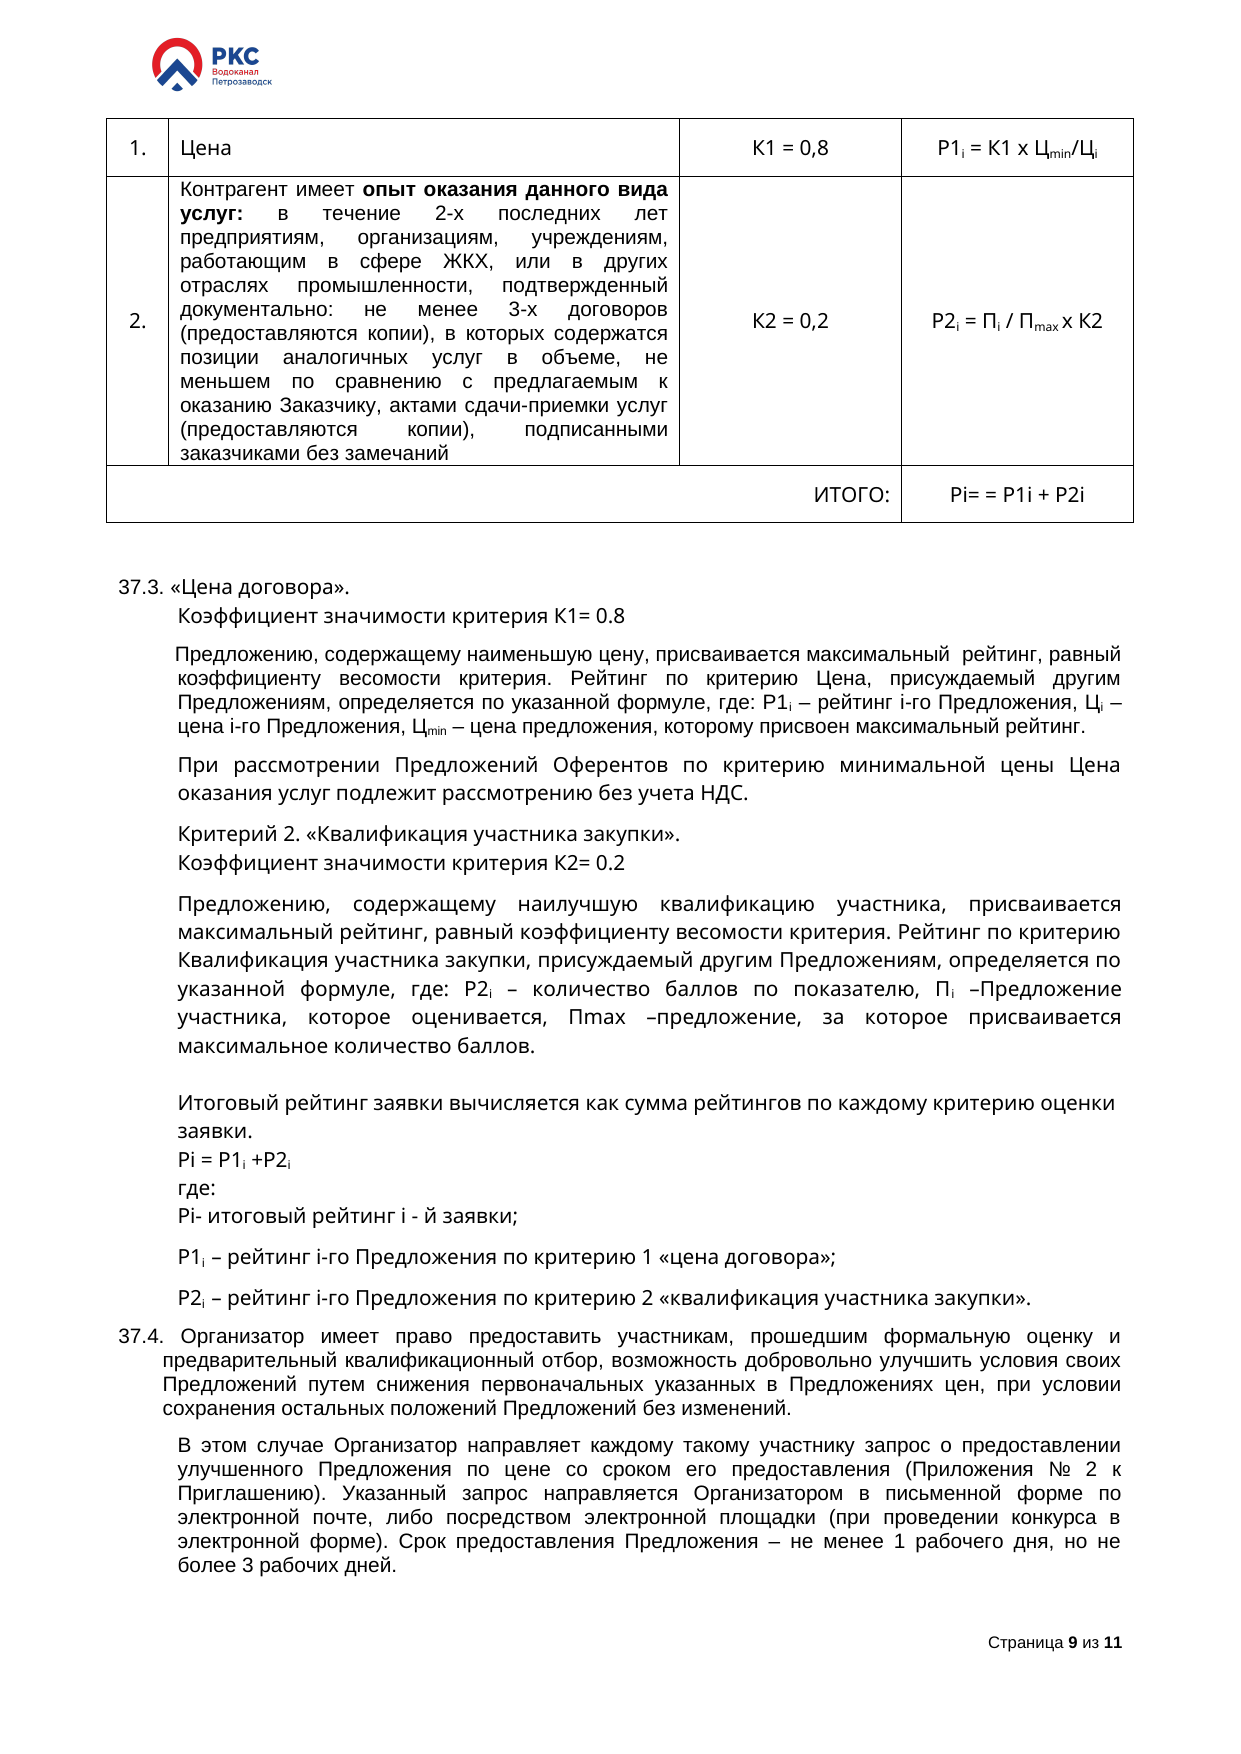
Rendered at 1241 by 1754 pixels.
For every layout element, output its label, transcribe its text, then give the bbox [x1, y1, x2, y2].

text Итоговый рейтинг заявки вычисляется как сумма рейтингов по каждому критерию оценки заявки. [177, 1088, 1122, 1145]
text Рi = Р1i +Р2i [177, 1145, 1122, 1173]
table_cell К2 = 0,2 [680, 177, 901, 464]
text Предложению, содержащему наилучшую квалификацию участника, присваивается максимальный рейтинг, равный коэффициенту весомости критерия. Рейтинг по критерию Квалификация участника закупки, присуждаемый другим Предложениям, определяется по указанной формуле, где: Р2i – количество баллов по показателю, Пi –Предложение участника, которое оценивается, Пmax –предложение, за которое присваивается максимальное количество баллов. [177, 889, 1122, 1059]
text где: [177, 1173, 1122, 1202]
text Коэффициент значимости критерия К2= 0.2 [118, 848, 1122, 876]
table_cell Рi= = Р1i + Р2i [902, 466, 1133, 522]
text Предложению, содержащему наименьшую цену, присваивается максимальный рейтинг, равный коэффициенту весомости критерия. Рейтинг по критерию Цена, присуждаемый другим Предложениям, определяется по указанной формуле, где: Р1i – рейтинг i-го Предложения, Цi – цена i-го Предложения, Цmin – цена предложения, которому присвоен максимальный рейтинг. [133, 642, 1122, 737]
table_cell Цена [169, 119, 679, 176]
text Р2i – рейтинг i-го Предложения по критерию 2 «квалификация участника закупки». [118, 1283, 1122, 1312]
text В этом случае Организатор направляет каждому такому участнику запрос о предоставлении улучшенного Предложения по цене со сроком его предоставления (Приложения № 2 к Приглашению). Указанный запрос направляется Организатором в письменной форме по электронной почте, либо посредством электронной площадки (при проведении конкурса в электронной форме). Срок предоставления Предложения – не менее 1 рабочего дня, но не более 3 рабочих дней. [177, 1433, 1122, 1576]
picture [139, 24, 285, 105]
table_cell 2. [107, 177, 168, 464]
text Критерий 2. «Квалификация участника закупки». [177, 819, 1122, 848]
table_cell К1 = 0,8 [680, 119, 901, 176]
text Р1i – рейтинг i-го Предложения по критерию 1 «цена договора»; [177, 1242, 1122, 1271]
text Рi- итоговый рейтинг i - й заявки; [177, 1202, 1122, 1230]
table_cell Р2i = Пi / Пmax х К2 [902, 177, 1133, 464]
text При рассмотрении Предложений Оферентов по критерию минимальной цены Цена оказания услуг подлежит рассмотрению без учета НДС. [177, 750, 1122, 807]
text Коэффициент значимости критерия К1= 0.8 [118, 601, 1122, 629]
table_cell Контрагент имеет опыт оказания данного вида услуг: в течение 2-х последних лет предприятиям, организациям, учреждениям, работающим в сфере ЖКХ, или в других отраслях промышленности, подтвержденный документально: не менее 3-х договоров (предоставляются копии), в которых содержатся позиции аналогичных услуг в объеме, не меньшем по сравнению с предлагаемым к оказанию Заказчику, актами сдачи-приемки услуг (предоставляются копии), подписанными заказчиками без замечаний [169, 177, 679, 464]
table_cell Р1i = К1 x Цmin/Цi [902, 119, 1133, 176]
text 37.4. Организатор имеет право предоставить участникам, прошедшим формальную оценку и предварительный квалификационный отбор, возможность добровольно улучшить условия своих Предложений путем снижения первоначальных указанных в Предложениях цен, при условии сохранения остальных положений Предложений без изменений. [118, 1324, 1122, 1420]
table_cell 1. [107, 119, 168, 176]
table_cell ИТОГО: [107, 466, 901, 522]
text 37.3. «Цена договора». [118, 572, 1122, 601]
